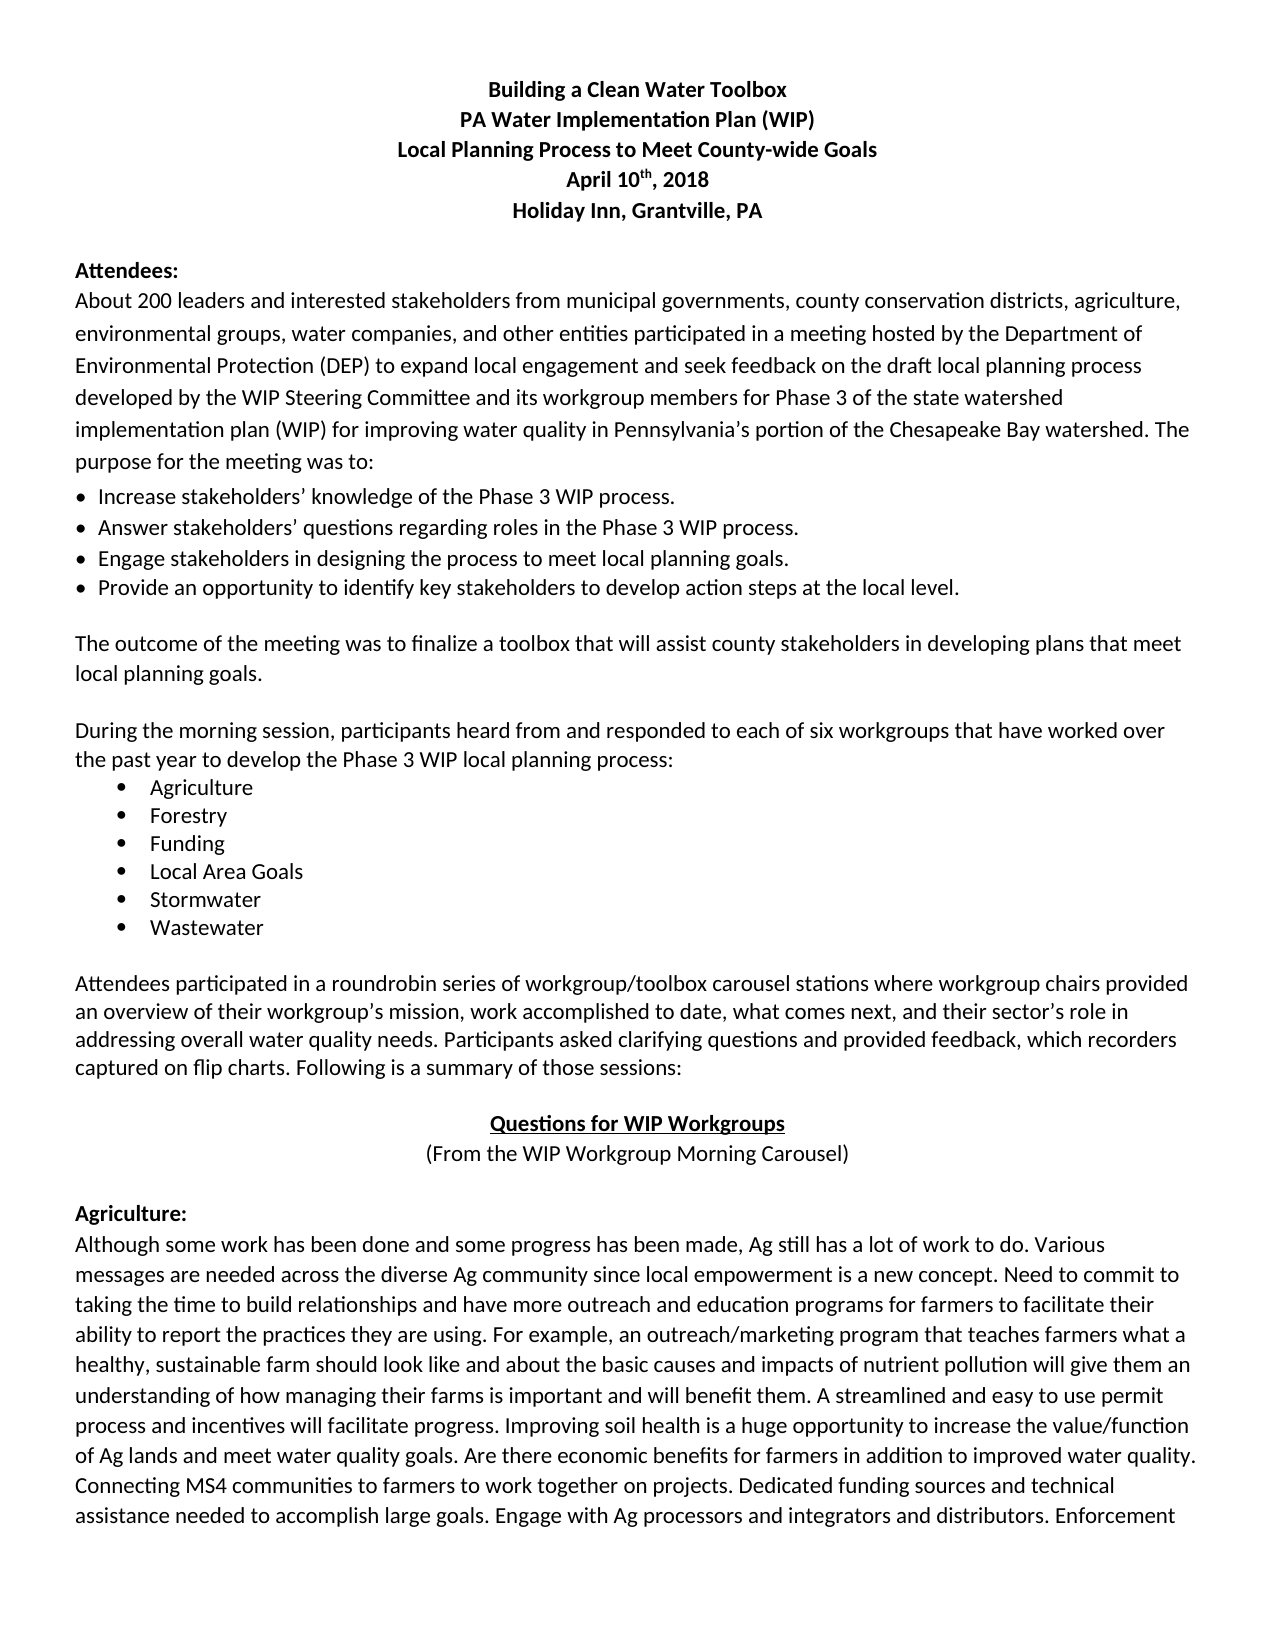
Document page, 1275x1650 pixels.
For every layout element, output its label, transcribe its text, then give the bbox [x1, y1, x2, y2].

text About 200 leaders and interested stakeholders from municipal governments, county conservation districts, agriculture, environmental groups, water companies, and other entities participated in a meeting hosted by the Department of Environmental Protection (DEP) to expand local engagement and seek feedback on the draft local planning process developed by the WIP Steering Committee and its workgroup members for Phase 3 of the state watershed implementation plan (WIP) for improving water quality in Pennsylvania’s portion of the Chesapeake Bay watershed. The purpose for the meeting was to: [75, 286, 1200, 475]
text Holiday Inn, Grantville, PA [75, 196, 1200, 224]
text PA Water Implementation Plan (WIP) [75, 105, 1200, 133]
text Questions for WIP Workgroups [75, 1109, 1200, 1137]
text Building a Clean Water Toolbox [75, 75, 1200, 103]
text Agriculture: [75, 1199, 1200, 1228]
list Increase stakeholders’ knowledge of the Phase 3 WIP process. [75, 479, 1200, 511]
list Wastewater [117, 913, 1200, 941]
list Engage stakeholders in designing the process to meet local planning goals. [75, 542, 1200, 573]
list Provide an opportunity to identify key stakeholders to develop action steps at the local level. [75, 573, 1200, 601]
list Agriculture [117, 773, 1200, 801]
list Answer stakeholders’ questions regarding roles in the Phase 3 WIP process. [75, 511, 1200, 542]
list Stormwater [117, 885, 1200, 913]
text Attendees participated in a roundrobin series of workgroup/toolbox carousel stations where workgroup chairs provided an overview of their workgroup’s mission, work accomplished to date, what comes next, and their sector’s role in addressing overall water quality needs. Participants asked clarifying questions and provided feedback, which recorders captured on flip charts. Following is a summary of those sessions: [75, 969, 1200, 1081]
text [75, 1230, 1200, 1530]
text April 10th, 2018 [75, 166, 1200, 194]
text Attendees: [75, 256, 1200, 284]
text Local Planning Process to Meet County-wide Goals [75, 135, 1200, 163]
text (From the WIP Workgroup Morning Carousel) [75, 1139, 1200, 1167]
list Funding [117, 829, 1200, 857]
list Local Area Goals [117, 857, 1200, 885]
list Forestry [117, 801, 1200, 829]
text During the morning session, participants heard from and responded to each of six workgroups that have worked over the past year to develop the Phase 3 WIP local planning process: [75, 717, 1200, 773]
text The outcome of the meeting was to finalize a toolbox that will assist county stakeholders in developing plans that meet local planning goals. [75, 629, 1200, 689]
